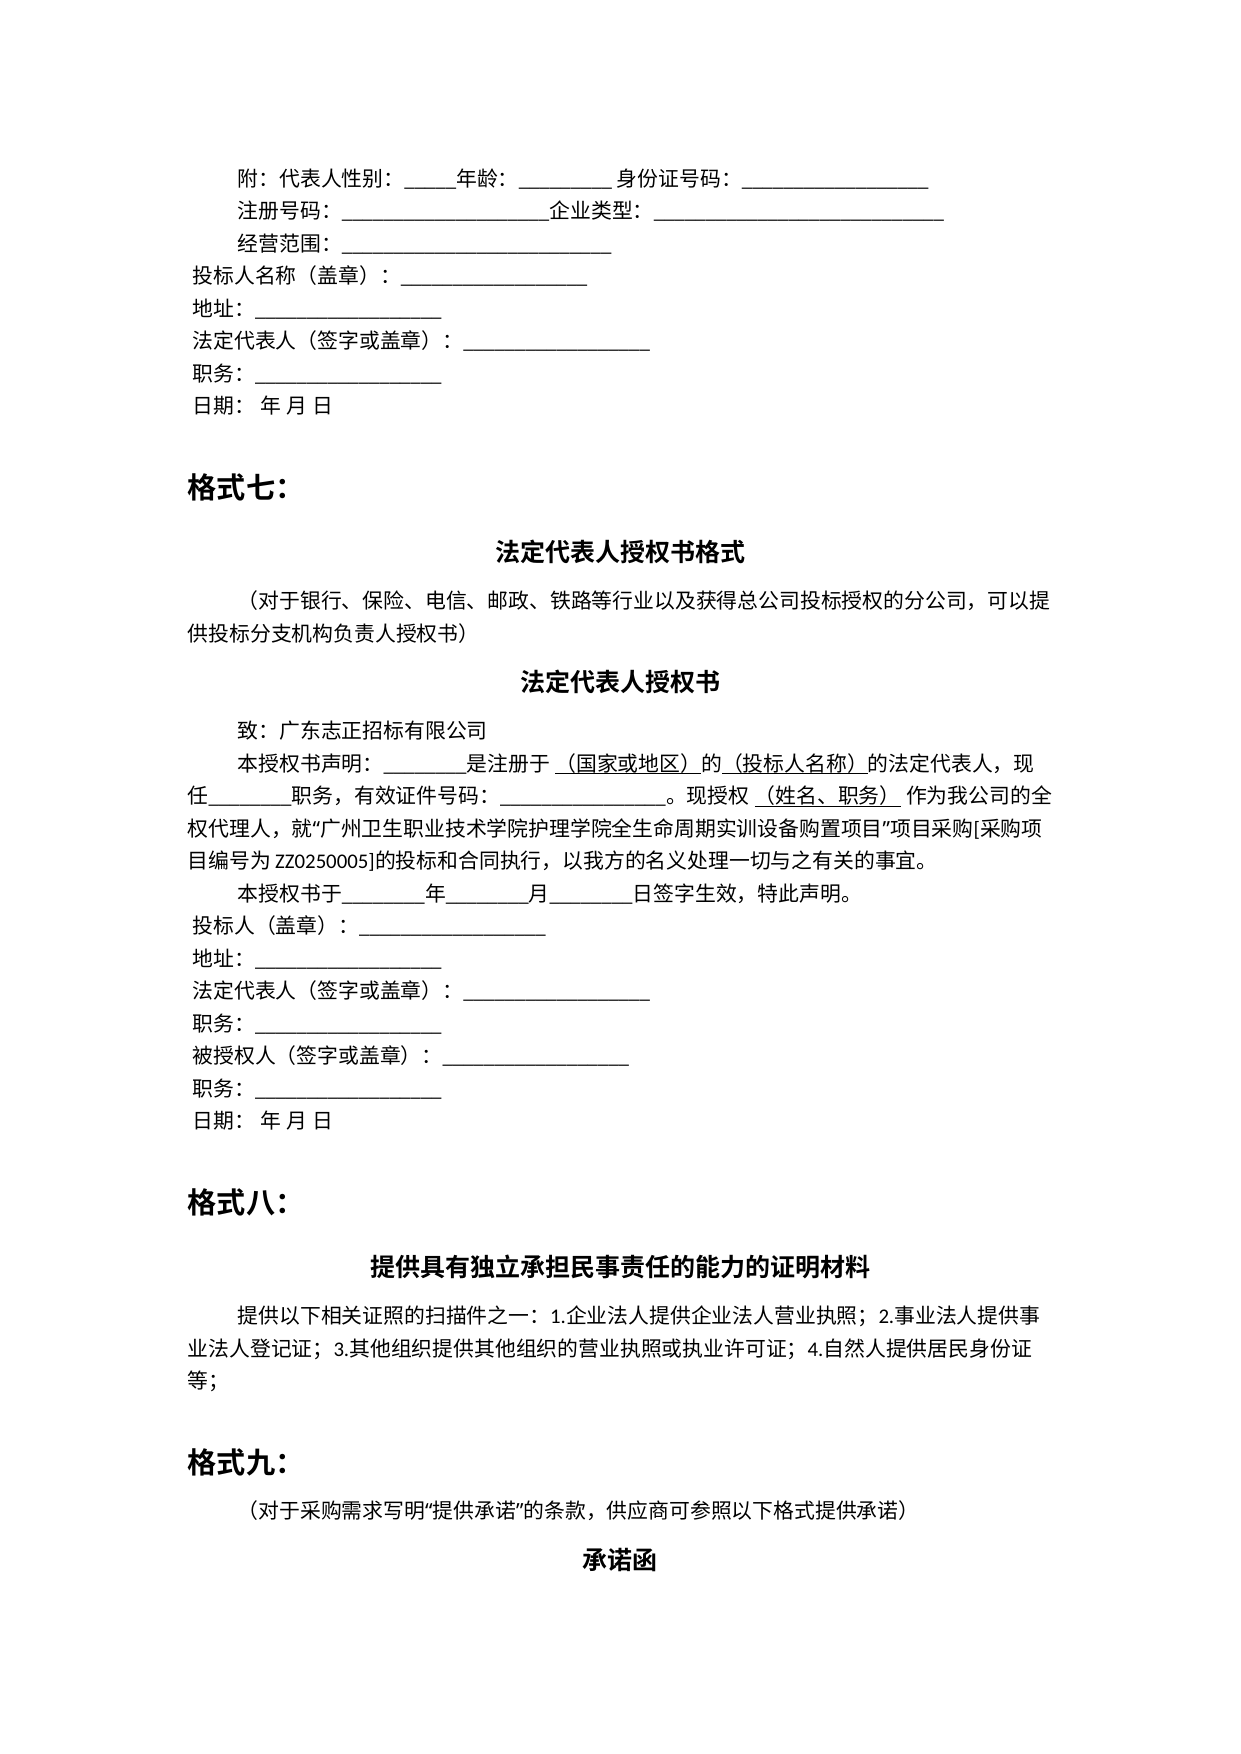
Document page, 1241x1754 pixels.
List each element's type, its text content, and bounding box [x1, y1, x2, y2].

text 格式八： [187, 1169, 1053, 1234]
text 附：代表人性别：_____年龄：_________ 身份证号码：__________________ [187, 162, 1053, 194]
text 本授权书声明：________是注册于 （国家或地区）的（投标人名称）的法定代表人，现任________职务，有效证件号码：________________。现授权 （姓名、职务） 作为我公司的全权代理人，就“广州卫生职业技术学院护理学院全生命周期实训设备购置项目”项目采购[采购项目编号为ZZ0250005]的投标和合同执行，以我方的名义处理一切与之有关的事宜。 [187, 747, 1053, 877]
text （对于采购需求写明“提供承诺”的条款，供应商可参照以下格式提供承诺） [187, 1494, 1053, 1527]
text 被授权人（签字或盖章）：__________________ [187, 1039, 1053, 1072]
text 法定代表人授权书 [187, 649, 1053, 714]
text 格式七： [187, 454, 1053, 519]
text 日期： 年 月 日 [187, 389, 1053, 422]
text 法定代表人授权书格式 [187, 519, 1053, 584]
text 投标人名称（盖章）：__________________ [187, 259, 1053, 292]
text 地址：__________________ [187, 292, 1053, 324]
text 提供以下相关证照的扫描件之一：1.企业法人提供企业法人营业执照；2.事业法人提供事业法人登记证；3.其他组织提供其他组织的营业执照或执业许可证；4.自然人提供居民身份证等； [187, 1299, 1053, 1397]
text 职务：__________________ [187, 357, 1053, 389]
text 投标人（盖章）：__________________ [187, 909, 1053, 942]
text 职务：__________________ [187, 1072, 1053, 1104]
text 法定代表人（签字或盖章）：__________________ [187, 324, 1053, 357]
text 地址：__________________ [187, 942, 1053, 974]
text 职务：__________________ [187, 1007, 1053, 1039]
text 日期： 年 月 日 [187, 1104, 1053, 1137]
text （对于银行、保险、电信、邮政、铁路等行业以及获得总公司投标授权的分公司，可以提供投标分支机构负责人授权书） [187, 584, 1053, 649]
text 经营范围：__________________________ [187, 227, 1053, 259]
text 致：广东志正招标有限公司 [187, 714, 1053, 747]
text 法定代表人（签字或盖章）：__________________ [187, 974, 1053, 1007]
text 注册号码：____________________企业类型：____________________________ [187, 194, 1053, 227]
text 本授权书于________年________月________日签字生效，特此声明。 [187, 877, 1053, 909]
text 提供具有独立承担民事责任的能力的证明材料 [187, 1234, 1053, 1299]
text 格式九： [187, 1429, 1053, 1494]
text 承诺函 [187, 1527, 1053, 1592]
